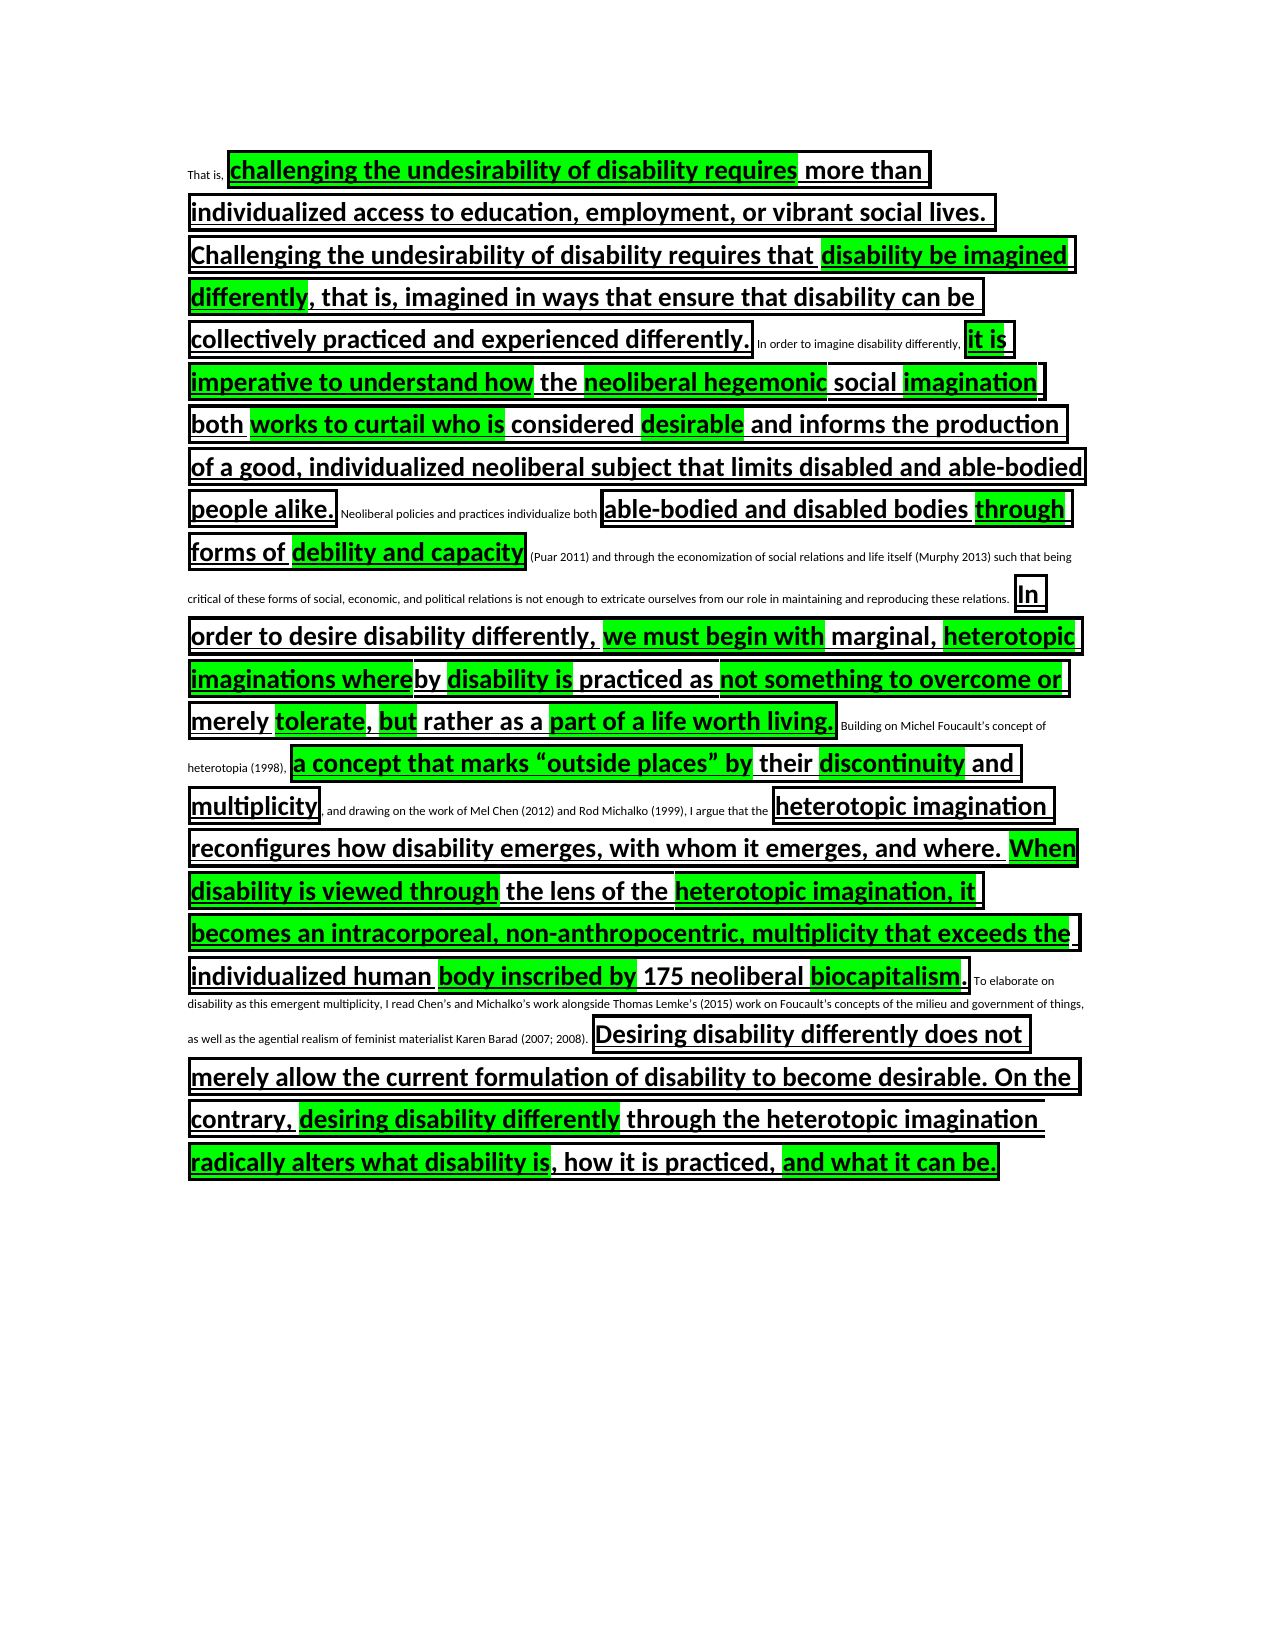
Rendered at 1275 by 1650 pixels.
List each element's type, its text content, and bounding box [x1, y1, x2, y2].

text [187, 150, 1087, 447]
